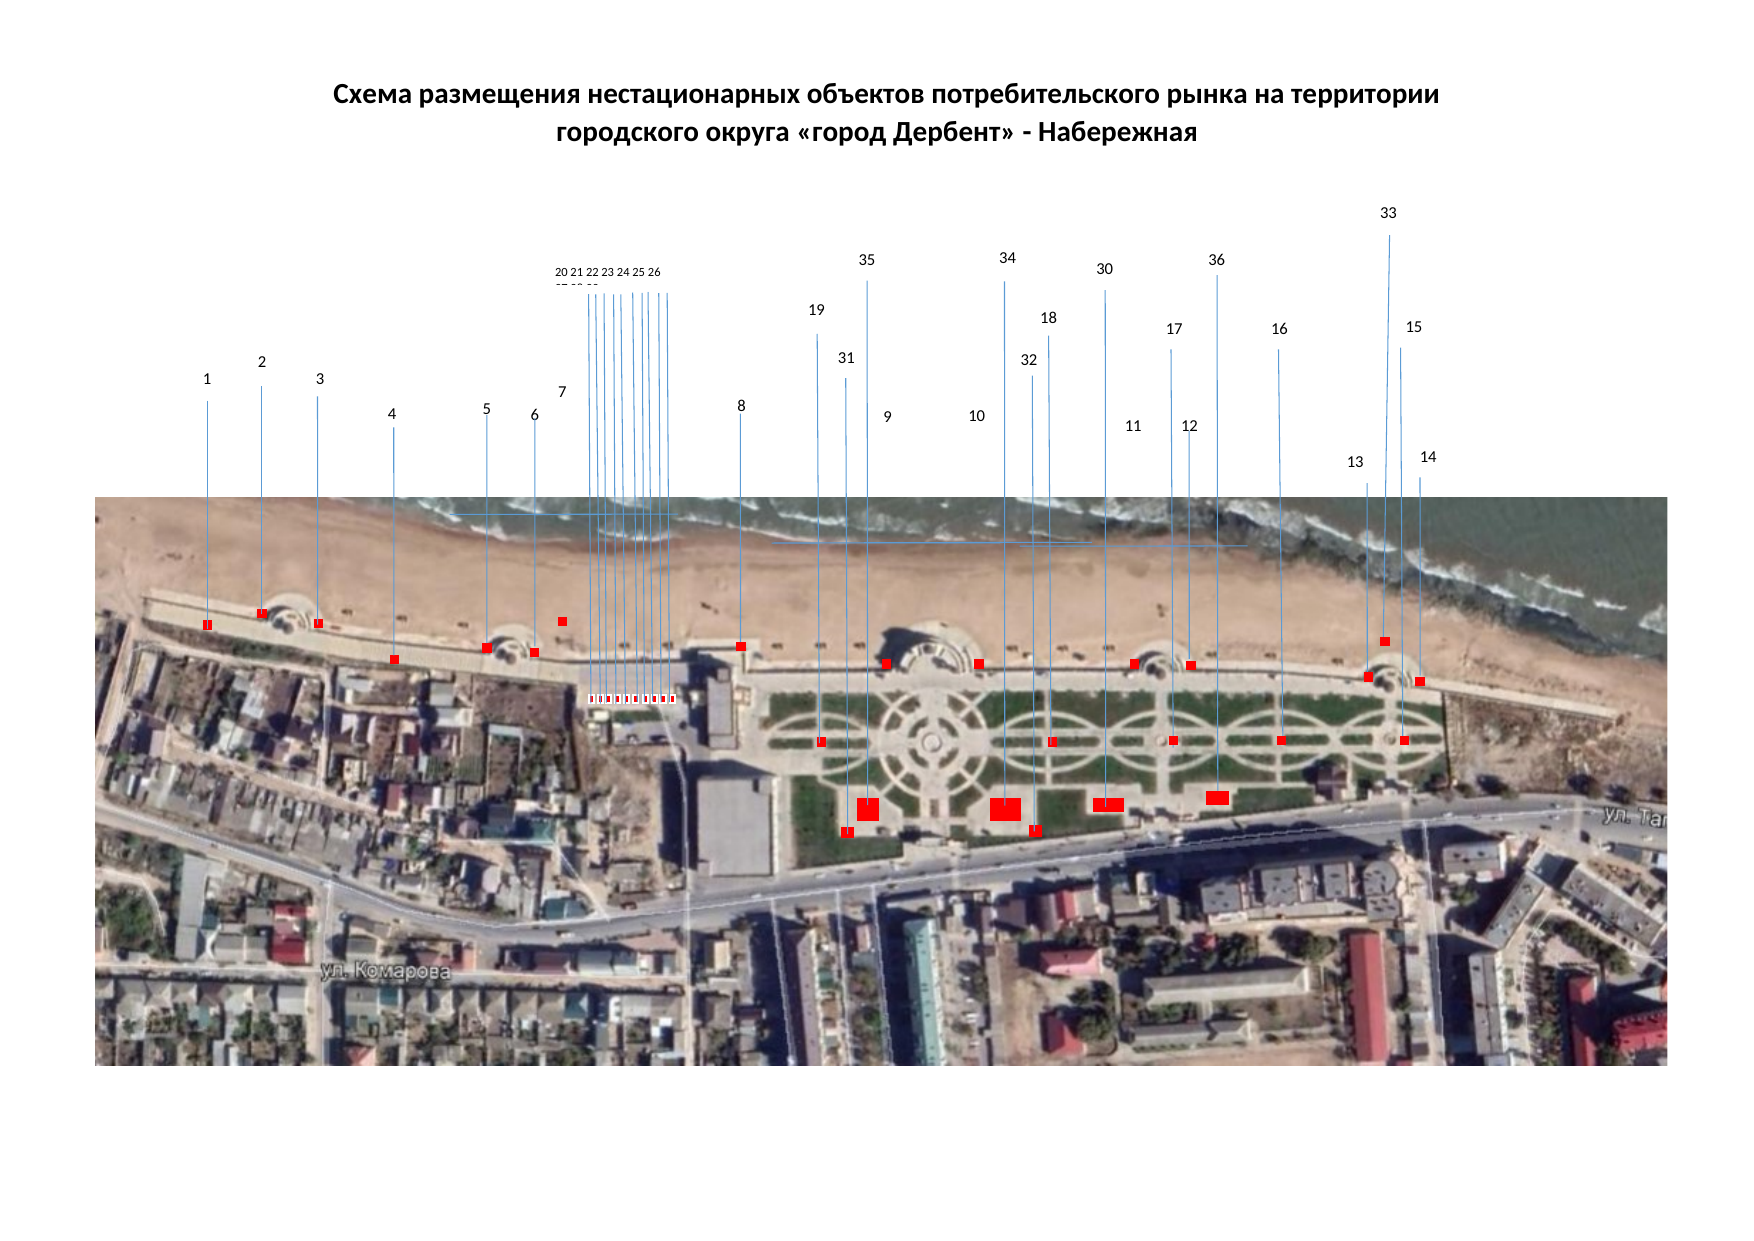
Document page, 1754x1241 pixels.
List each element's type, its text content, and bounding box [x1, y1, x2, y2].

picture [599, 497, 604, 513]
picture [1173, 497, 1188, 545]
picture [1051, 497, 1104, 545]
picture [1190, 497, 1216, 545]
picture [819, 497, 845, 542]
picture [1106, 497, 1171, 545]
picture [536, 497, 589, 513]
text городского округа «город Дербент» - Набережная [75, 113, 1679, 149]
picture [606, 497, 614, 513]
picture [624, 497, 634, 513]
picture [868, 497, 1004, 542]
picture [847, 497, 866, 542]
picture [644, 497, 649, 513]
picture [95, 497, 1668, 1066]
picture [616, 497, 622, 513]
text Схема размещения нестационарных объектов потребительского рынка на территории [75, 75, 1679, 111]
picture [591, 497, 597, 513]
picture [651, 497, 659, 513]
picture [1034, 497, 1049, 541]
picture [636, 497, 642, 513]
picture [488, 497, 534, 513]
picture [1006, 497, 1032, 541]
picture [661, 497, 667, 513]
